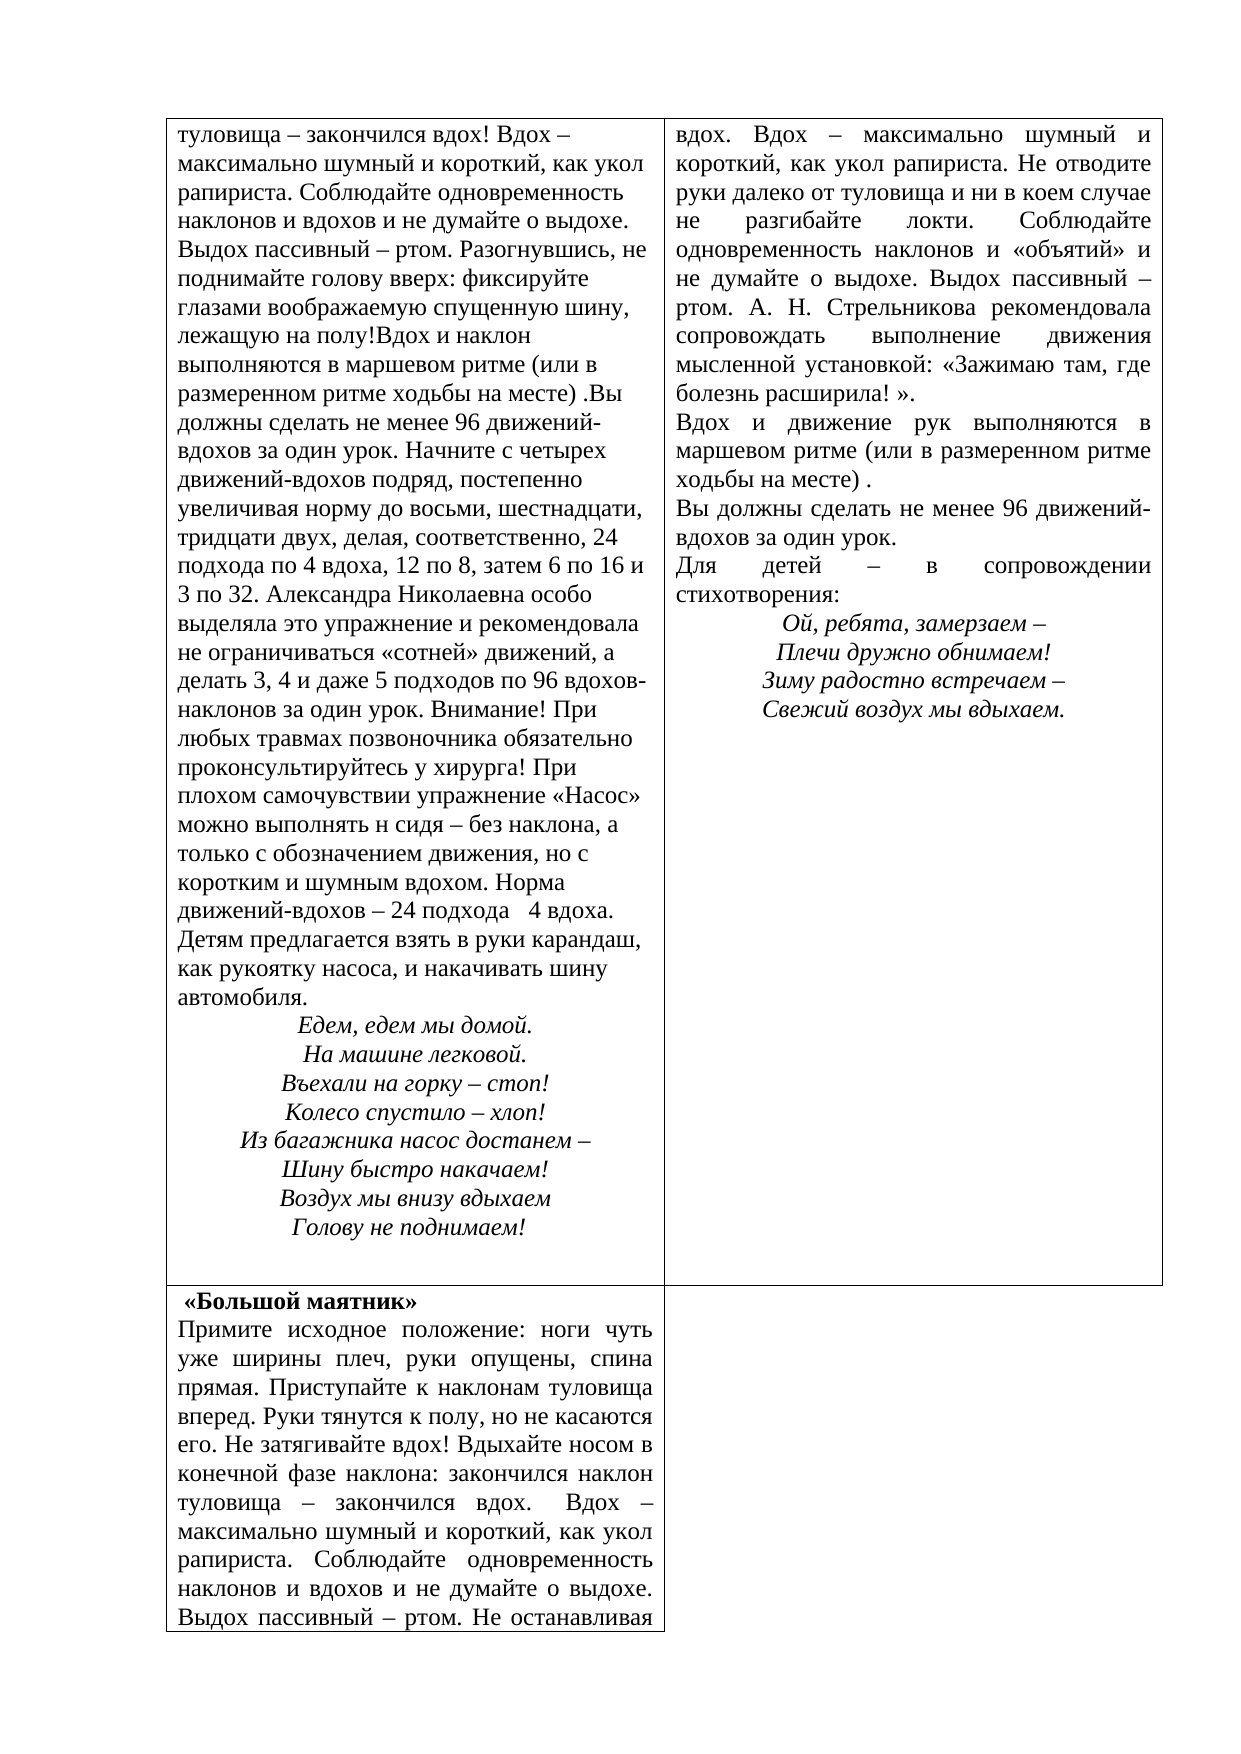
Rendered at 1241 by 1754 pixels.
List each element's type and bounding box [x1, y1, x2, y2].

table_cell [167, 119, 664, 1285]
table_cell [167, 1286, 664, 1631]
table_cell [665, 119, 1162, 1285]
